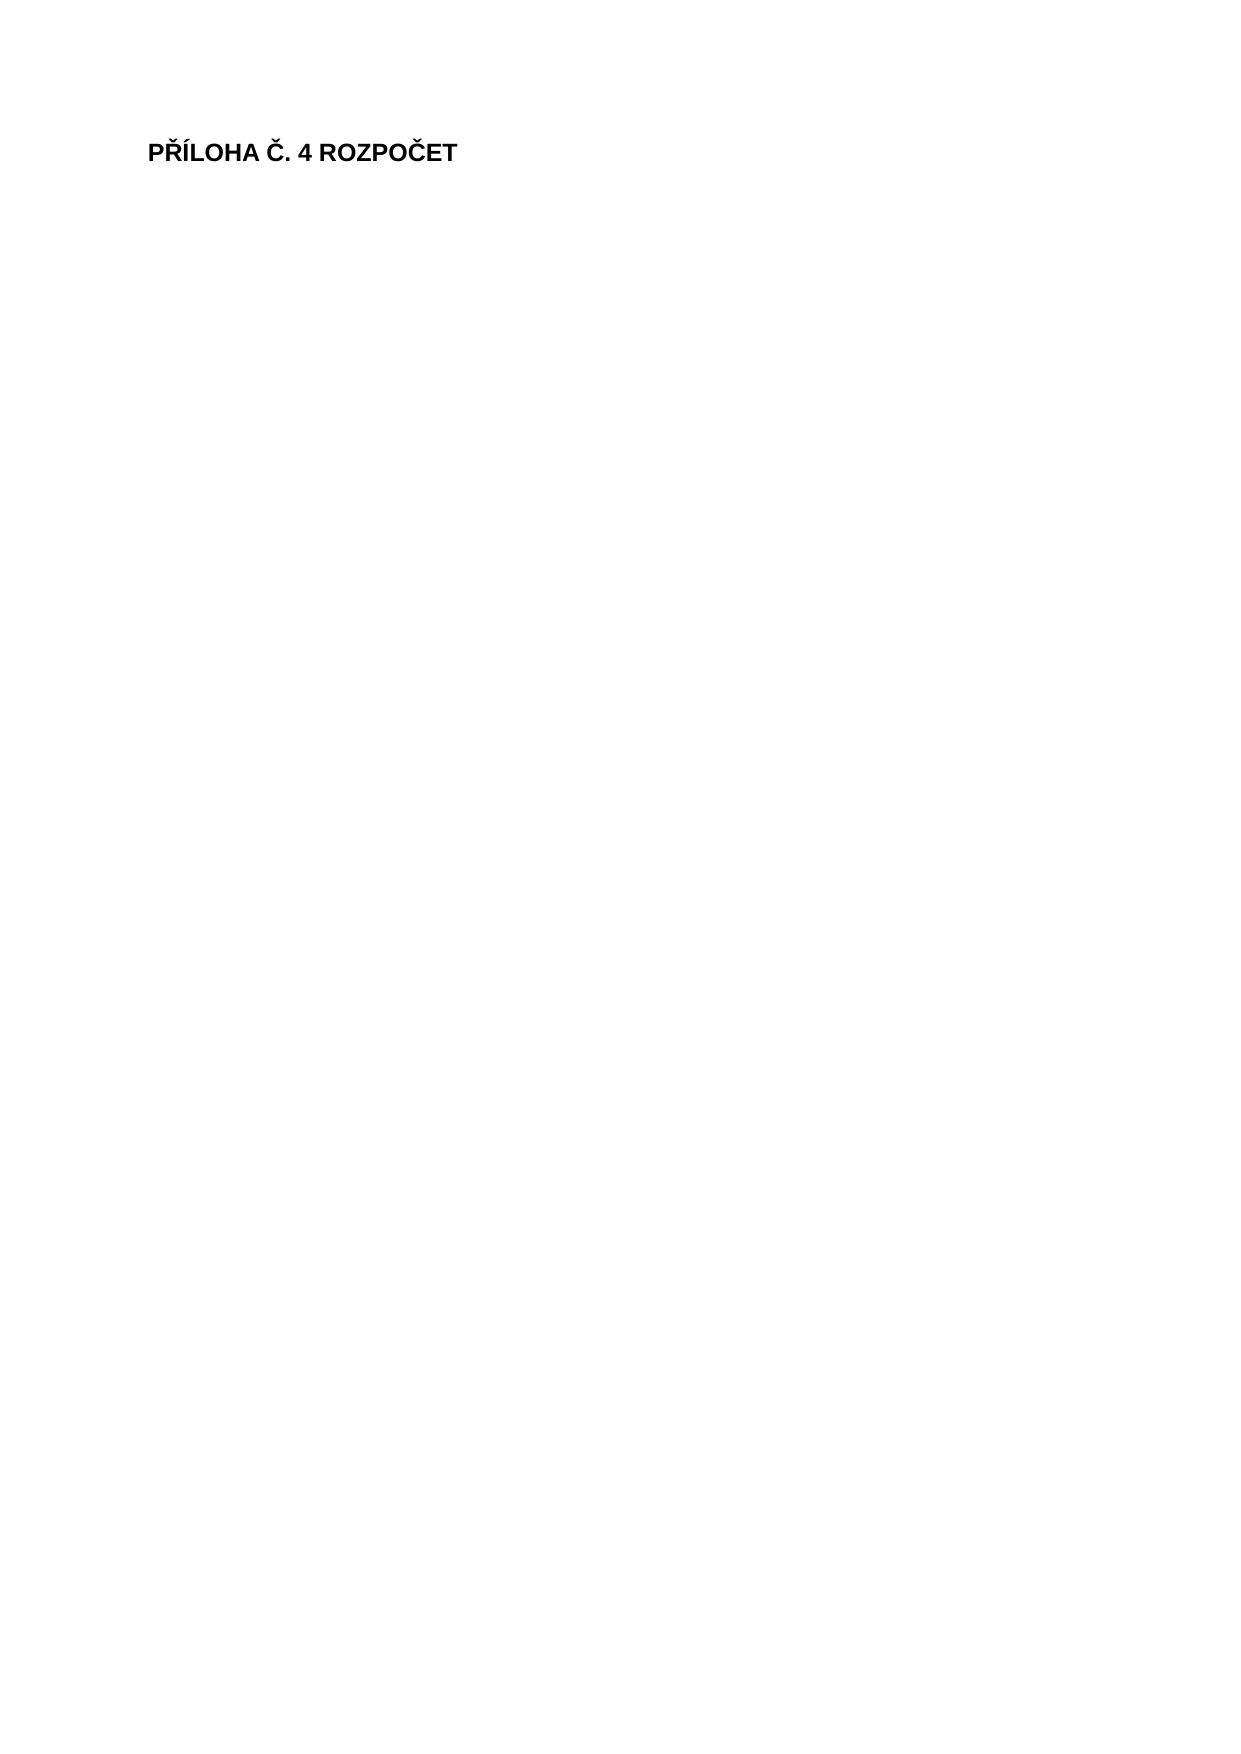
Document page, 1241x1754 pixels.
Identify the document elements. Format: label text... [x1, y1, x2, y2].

list PřÍLOHA Č. 4 ROZPOČET [148, 138, 1092, 166]
